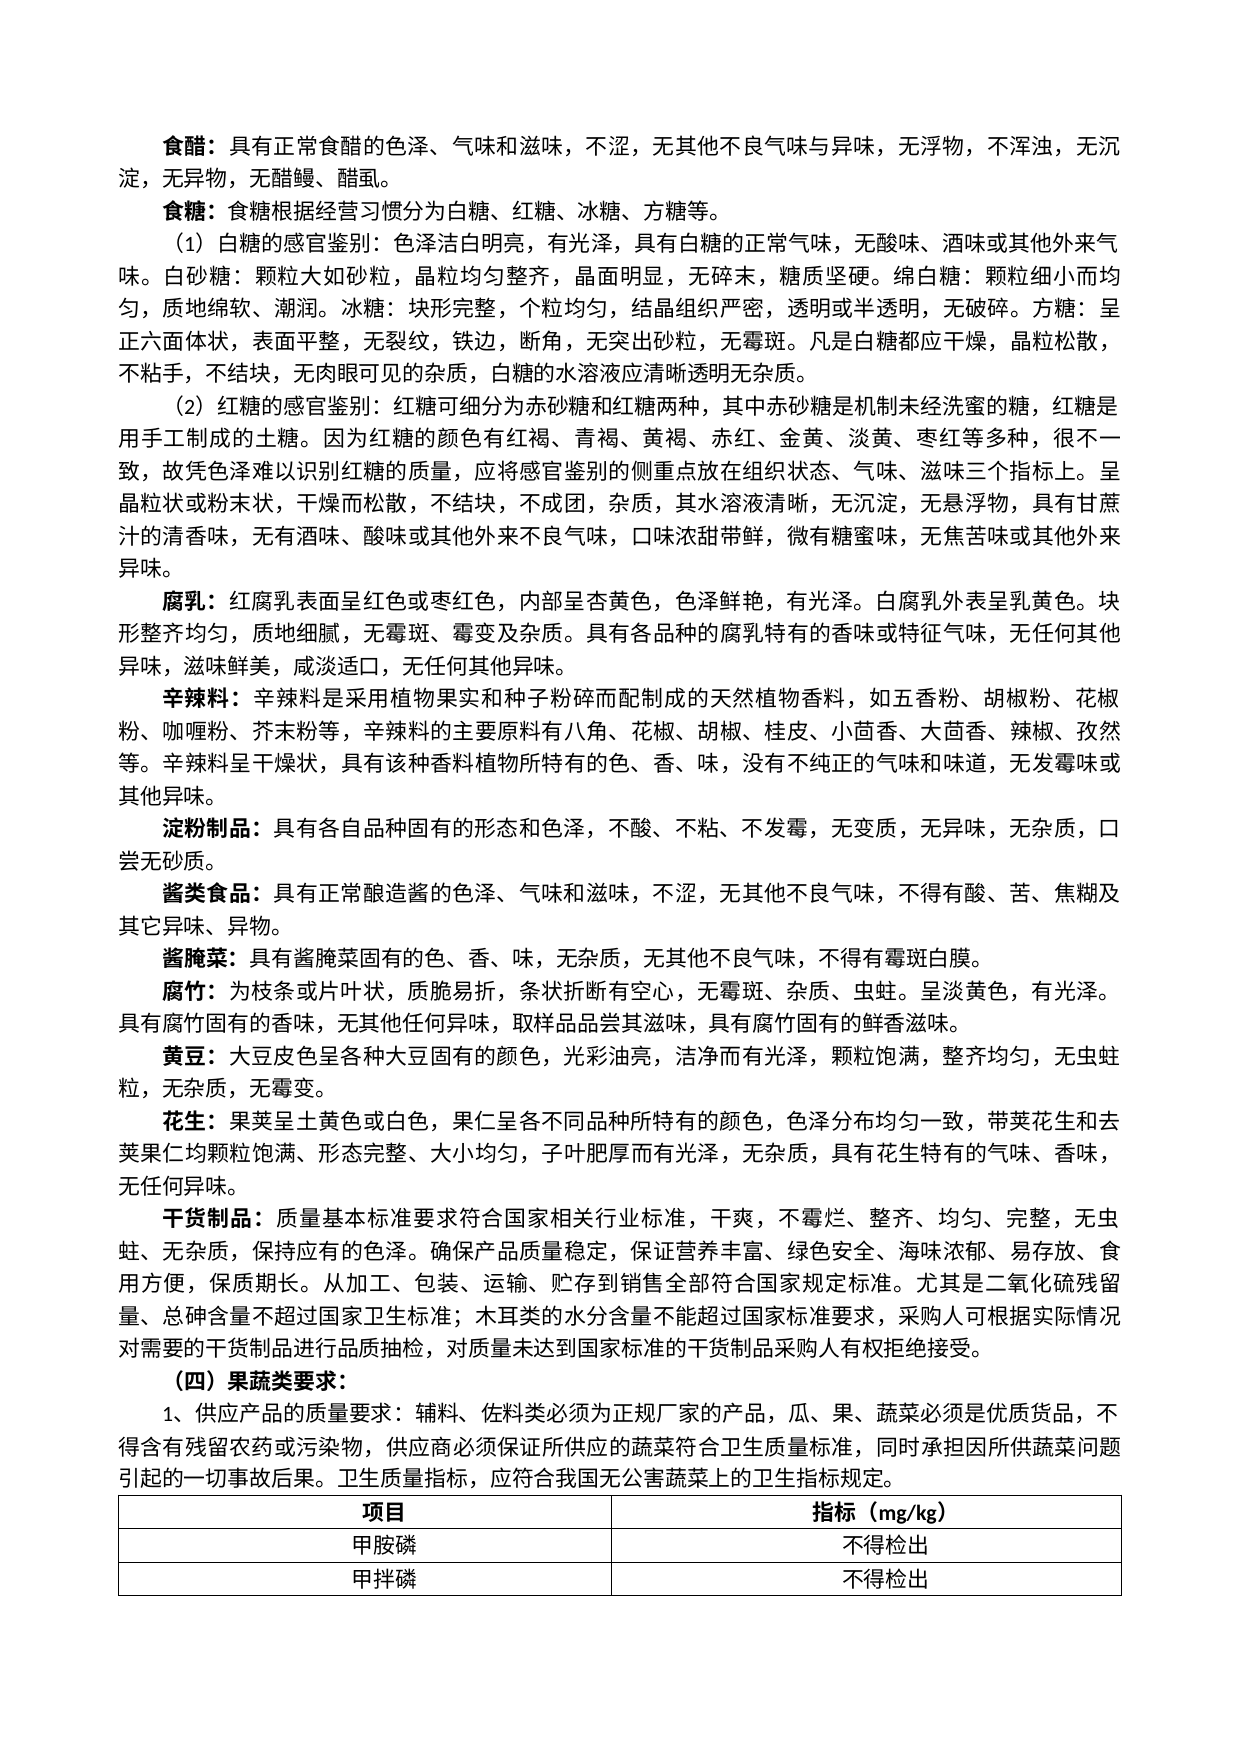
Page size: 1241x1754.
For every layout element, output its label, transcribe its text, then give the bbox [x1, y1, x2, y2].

text 腐竹：为枝条或片叶状，质脆易折，条状折断有空心，无霉斑、杂质、虫蛀。呈淡黄色，有光泽。具有腐竹固有的香味，无其他任何异味，取样品品尝其滋味，具有腐竹固有的鲜香滋味。 [118, 974, 1122, 1039]
text 食糖：食糖根据经营习惯分为白糖、红糖、冰糖、方糖等。 [118, 194, 1122, 227]
table_cell 甲拌磷 [119, 1563, 611, 1595]
text （四）果蔬类要求： [118, 1364, 1122, 1397]
text （1）白糖的感官鉴别：色泽洁白明亮，有光泽，具有白糖的正常气味，无酸味、酒味或其他外来气味。白砂糖：颗粒大如砂粒，晶粒均匀整齐，晶面明显，无碎末，糖质坚硬。绵白糖：颗粒细小而均匀，质地绵软、潮润。冰糖：块形完整，个粒均匀，结晶组织严密，透明或半透明，无破碎。方糖：呈正六面体状，表面平整，无裂纹，铁边，断角，无突出砂粒，无霉斑。凡是白糖都应干燥，晶粒松散，不粘手，不结块，无肉眼可见的杂质，白糖的水溶液应清晰透明无杂质。 [118, 227, 1122, 389]
text （2）红糖的感官鉴别：红糖可细分为赤砂糖和红糖两种，其中赤砂糖是机制未经洗蜜的糖，红糖是用手工制成的土糖。因为红糖的颜色有红褐、青褐、黄褐、赤红、金黄、淡黄、枣红等多种，很不一致，故凭色泽难以识别红糖的质量，应将感官鉴别的侧重点放在组织状态、气味、滋味三个指标上。呈晶粒状或粉末状，干燥而松散，不结块，不成团，杂质，其水溶液清晰，无沉淀，无悬浮物，具有甘蔗汁的清香味，无有酒味、酸味或其他外来不良气味，口味浓甜带鲜，微有糖蜜味，无焦苦味或其他外来异味。 [118, 389, 1122, 584]
text 酱腌菜：具有酱腌菜固有的色、香、味，无杂质，无其他不良气味，不得有霉斑白膜。 [118, 942, 1122, 974]
text 酱类食品：具有正常酿造酱的色泽、气味和滋味，不涩，无其他不良气味，不得有酸、苦、焦糊及其它异味、异物。 [118, 877, 1122, 942]
table_cell 甲胺磷 [119, 1529, 611, 1562]
table_header 指标（mg/kg） [612, 1496, 1121, 1528]
text 淀粉制品：具有各自品种固有的形态和色泽，不酸、不粘、不发霉，无变质，无异味，无杂质，口尝无砂质。 [118, 812, 1122, 877]
text 辛辣料：辛辣料是采用植物果实和种子粉碎而配制成的天然植物香料，如五香粉、胡椒粉、花椒粉、咖喱粉、芥末粉等，辛辣料的主要原料有八角、花椒、胡椒、桂皮、小茴香、大茴香、辣椒、孜然等。辛辣料呈干燥状，具有该种香料植物所特有的色、香、味，没有不纯正的气味和味道，无发霉味或其他异味。 [118, 682, 1122, 812]
text 黄豆：大豆皮色呈各种大豆固有的颜色，光彩油亮，洁净而有光泽，颗粒饱满，整齐均匀，无虫蛀粒，无杂质，无霉变。 [118, 1039, 1122, 1104]
text 食醋：具有正常食醋的色泽、气味和滋味，不涩，无其他不良气味与异味，无浮物，不浑浊，无沉淀，无异物，无醋鳗、醋虱。 [118, 129, 1122, 194]
text 干货制品：质量基本标准要求符合国家相关行业标准，干爽，不霉烂、整齐、均匀、完整，无虫蛀、无杂质，保持应有的色泽。确保产品质量稳定，保证营养丰富、绿色安全、海味浓郁、易存放、食用方便，保质期长。从加工、包装、运输、贮存到销售全部符合国家规定标准。尤其是二氧化硫残留量、总砷含量不超过国家卫生标准；木耳类的水分含量不能超过国家标准要求，采购人可根据实际情况对需要的干货制品进行品质抽检，对质量未达到国家标准的干货制品采购人有权拒绝接受。 [118, 1202, 1122, 1364]
table_header 项目 [119, 1496, 611, 1528]
table_cell 不得检出 [612, 1563, 1121, 1595]
text 1、供应产品的质量要求：辅料、佐料类必须为正规厂家的产品，瓜、果、蔬菜必须是优质货品，不得含有残留农药或污染物，供应商必须保证所供应的蔬菜符合卫生质量标准，同时承担因所供蔬菜问题引起的一切事故后果。卫生质量指标，应符合我国无公害蔬菜上的卫生指标规定。 [118, 1397, 1122, 1494]
text 腐乳：红腐乳表面呈红色或枣红色，内部呈杏黄色，色泽鲜艳，有光泽。白腐乳外表呈乳黄色。块形整齐均匀，质地细腻，无霉斑、霉变及杂质。具有各品种的腐乳特有的香味或特征气味，无任何其他异味，滋味鲜美，咸淡适口，无任何其他异味。 [118, 584, 1122, 682]
text 花生：果荚呈土黄色或白色，果仁呈各不同品种所特有的颜色，色泽分布均匀一致，带荚花生和去荚果仁均颗粒饱满、形态完整、大小均匀，子叶肥厚而有光泽，无杂质，具有花生特有的气味、香味，无任何异味。 [118, 1104, 1122, 1202]
table_cell 不得检出 [612, 1529, 1121, 1562]
